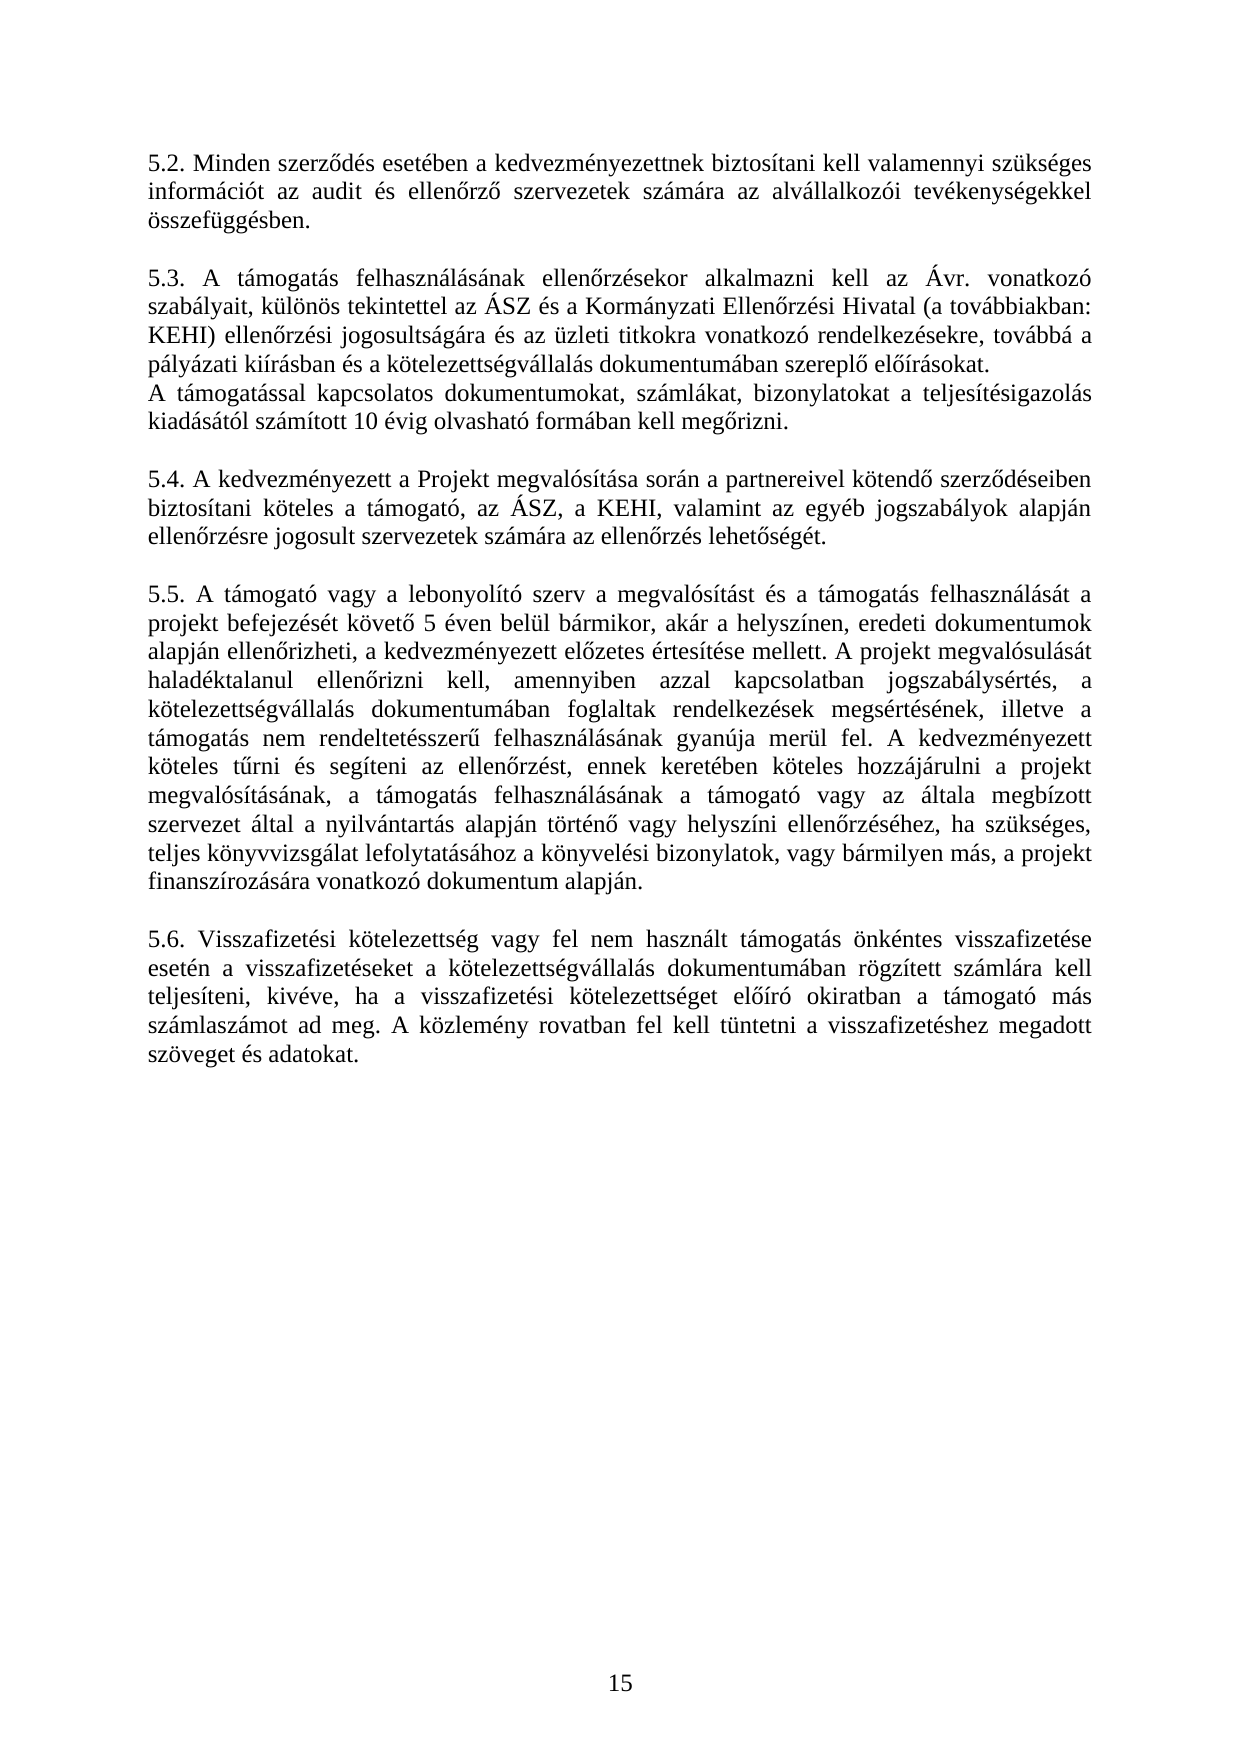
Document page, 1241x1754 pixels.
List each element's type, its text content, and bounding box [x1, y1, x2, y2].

text 5.6. Visszafizetési kötelezettség vagy fel nem használt támogatás önkéntes visszafizetése esetén a visszafizetéseket a kötelezettségvállalás dokumentumában rögzített számlára kell teljesíteni, kivéve, ha a visszafizetési kötelezettséget előíró okiratban a támogató más számlaszámot ad meg. A közlemény rovatban fel kell tüntetni a visszafizetéshez megadott szöveget és adatokat. [148, 924, 1093, 1068]
text 5.5. A támogató vagy a lebonyolító szerv a megvalósítást és a támogatás felhasználását a projekt befejezését követő 5 éven belül bármikor, akár a helyszínen, eredeti dokumentumok alapján ellenőrizheti, a kedvezményezett előzetes értesítése mellett. A projekt megvalósulását haladéktalanul ellenőrizni kell, amennyiben azzal kapcsolatban jogszabálysértés, a kötelezettségvállalás dokumentumában foglaltak rendelkezések megsértésének, illetve a támogatás nem rendeltetésszerű felhasználásának gyanúja merül fel. A kedvezményezett köteles tűrni és segíteni az ellenőrzést, ennek keretében köteles hozzájárulni a projekt megvalósításának, a támogatás felhasználásának a támogató vagy az általa megbízott szervezet által a nyilvántartás alapján történő vagy helyszíni ellenőrzéséhez, ha szükséges, teljes könyvvizsgálat lefolytatásához a könyvelési bizonylatok, vagy bármilyen más, a projekt finanszírozására vonatkozó dokumentum alapján. [148, 579, 1093, 895]
text A támogatással kapcsolatos dokumentumokat, számlákat, bizonylatokat a teljesítésigazolás kiadásától számított 10 évig olvasható formában kell megőrizni. [148, 378, 1093, 435]
text 5.4. A kedvezményezett a Projekt megvalósítása során a partnereivel kötendő szerződéseiben biztosítani köteles a támogató, az ÁSZ, a KEHI, valamint az egyéb jogszabályok alapján ellenőrzésre jogosult szervezetek számára az ellenőrzés lehetőségét. [148, 464, 1093, 550]
text 5.2. Minden szerződés esetében a kedvezményezettnek biztosítani kell valamennyi szükséges információt az audit és ellenőrző szervezetek számára az alvállalkozói tevékenységekkel összefüggésben. [148, 148, 1093, 234]
text 5.3. A támogatás felhasználásának ellenőrzésekor alkalmazni kell az Ávr. vonatkozó szabályait, különös tekintettel az ÁSZ és a Kormányzati Ellenőrzési Hivatal (a továbbiakban: KEHI) ellenőrzési jogosultságára és az üzleti titkokra vonatkozó rendelkezésekre, továbbá a pályázati kiírásban és a kötelezettségvállalás dokumentumában szereplő előírásokat. [148, 263, 1093, 378]
